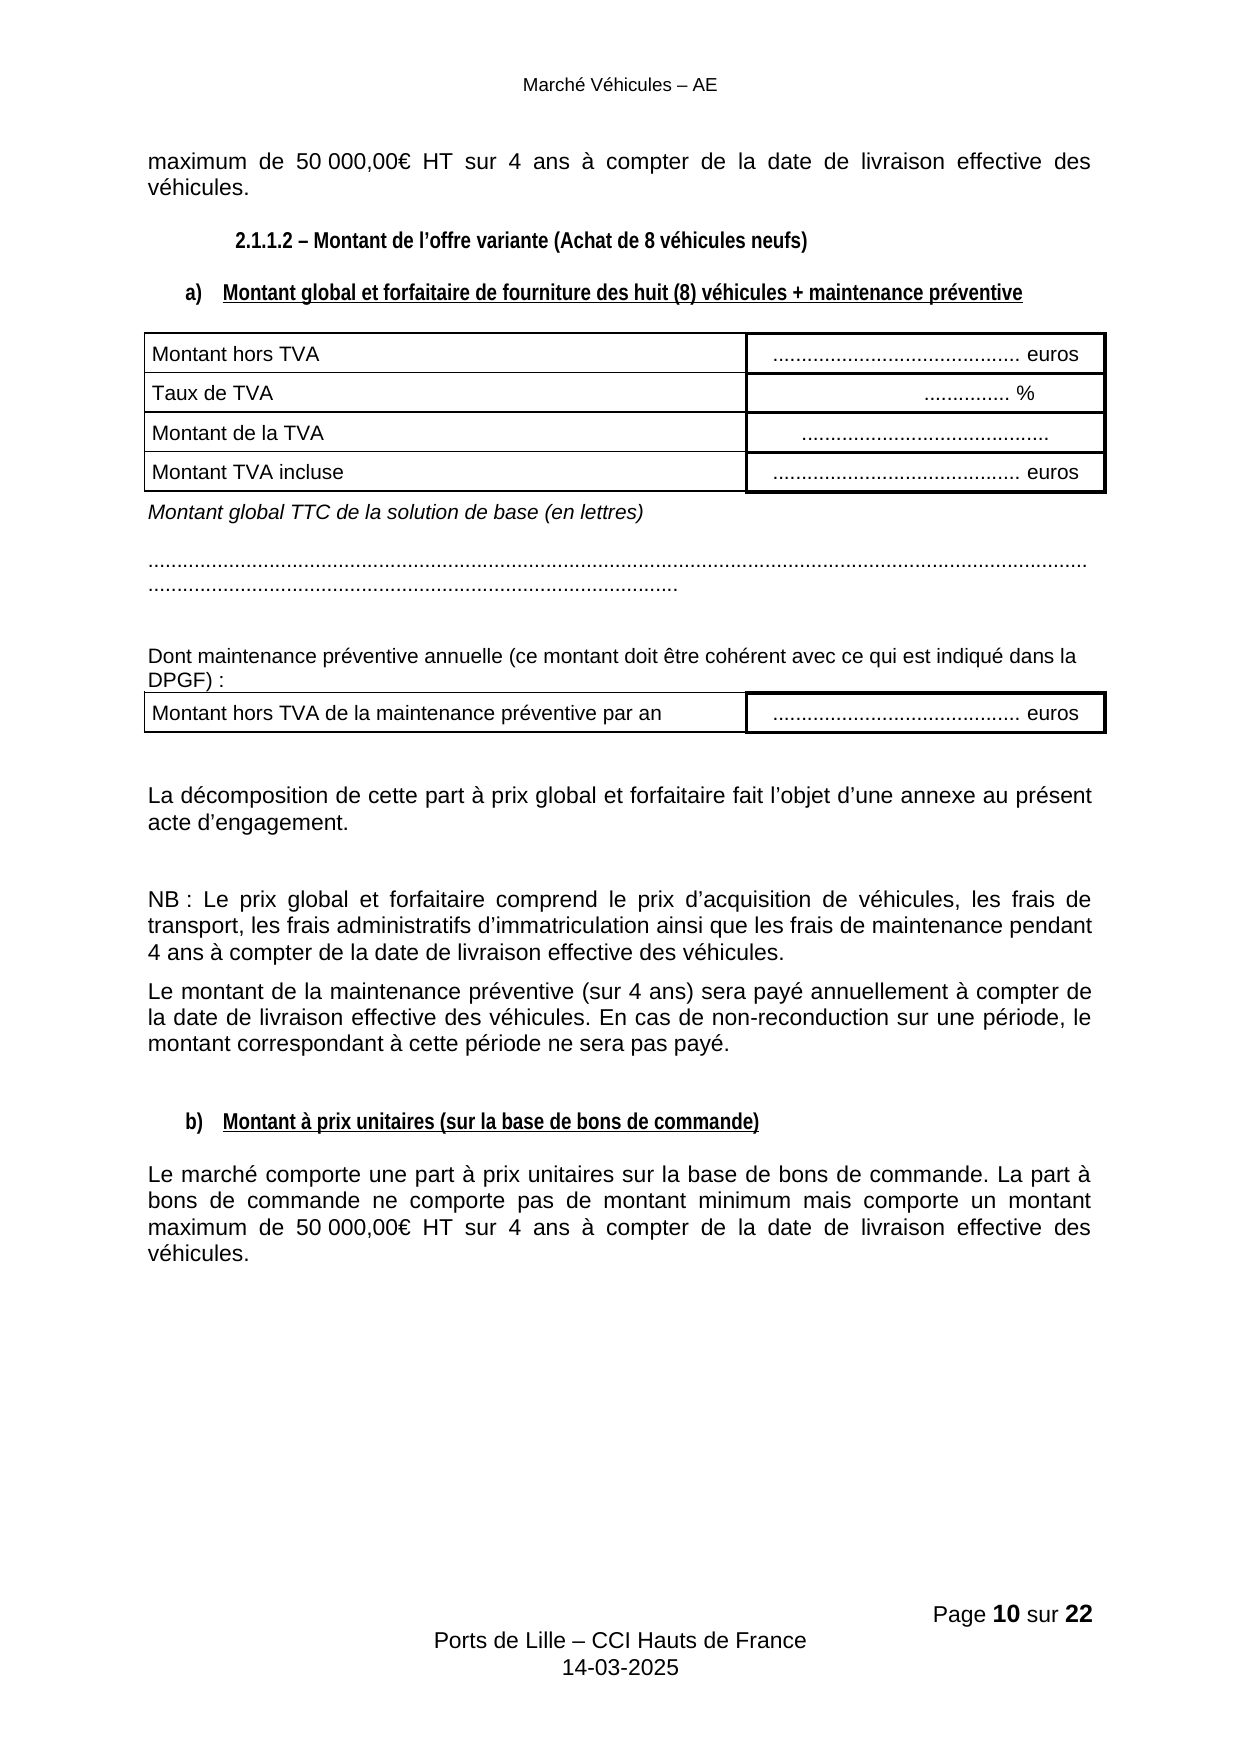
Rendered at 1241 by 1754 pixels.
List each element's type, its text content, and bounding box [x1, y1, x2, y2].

text Montant global TTC de la solution de base (en lettres) [148, 500, 1093, 524]
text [148, 148, 1093, 200]
text La décomposition de cette part à prix global et forfaitaire fait l’objet d’une annexe au présent acte d’engagement. [148, 782, 1093, 835]
list 2.1.1.2 – Montant de l’offre variante (Achat de 8 véhicules neufs) [235, 227, 1093, 253]
table_cell Montant TVA incluse [145, 452, 745, 490]
table_header Montant hors TVA de la maintenance préventive par an [145, 693, 745, 731]
text NB : Le prix global et forfaitaire comprend le prix d’acquisition de véhicules, les frais de transport, les frais administratifs d’immatriculation ainsi que les frais de maintenance pendant 4 ans à compter de la date de livraison effective des véhicules. [148, 886, 1093, 965]
text Le montant de la maintenance préventive (sur 4 ans) sera payé annuellement à compter de la date de livraison effective des véhicules. En cas de non-reconduction sur une période, le montant correspondant à cette période ne sera pas payé. [148, 978, 1093, 1057]
table_header ........................................... euros [748, 335, 1103, 372]
text ............................................................................................................................................................................................................................................................... [148, 524, 1093, 596]
table_header Montant hors TVA [145, 334, 745, 372]
table_header ........................................... euros [748, 695, 1103, 731]
table_cell ............... % [748, 375, 1103, 411]
list Montant à prix unitaires (sur la base de bons de commande) [185, 1108, 1093, 1134]
text Dont maintenance préventive annuelle (ce montant doit être cohérent avec ce qui est indiqué dans la DPGF) : [148, 643, 1093, 691]
table_cell Montant de la TVA [145, 413, 745, 451]
list Montant global et forfaitaire de fourniture des huit (8) véhicules + maintenance préventive [185, 279, 1093, 306]
table_cell ........................................... euros [748, 454, 1103, 490]
table_cell Taux de TVA [145, 373, 745, 411]
table_cell ........................................... [748, 414, 1103, 451]
